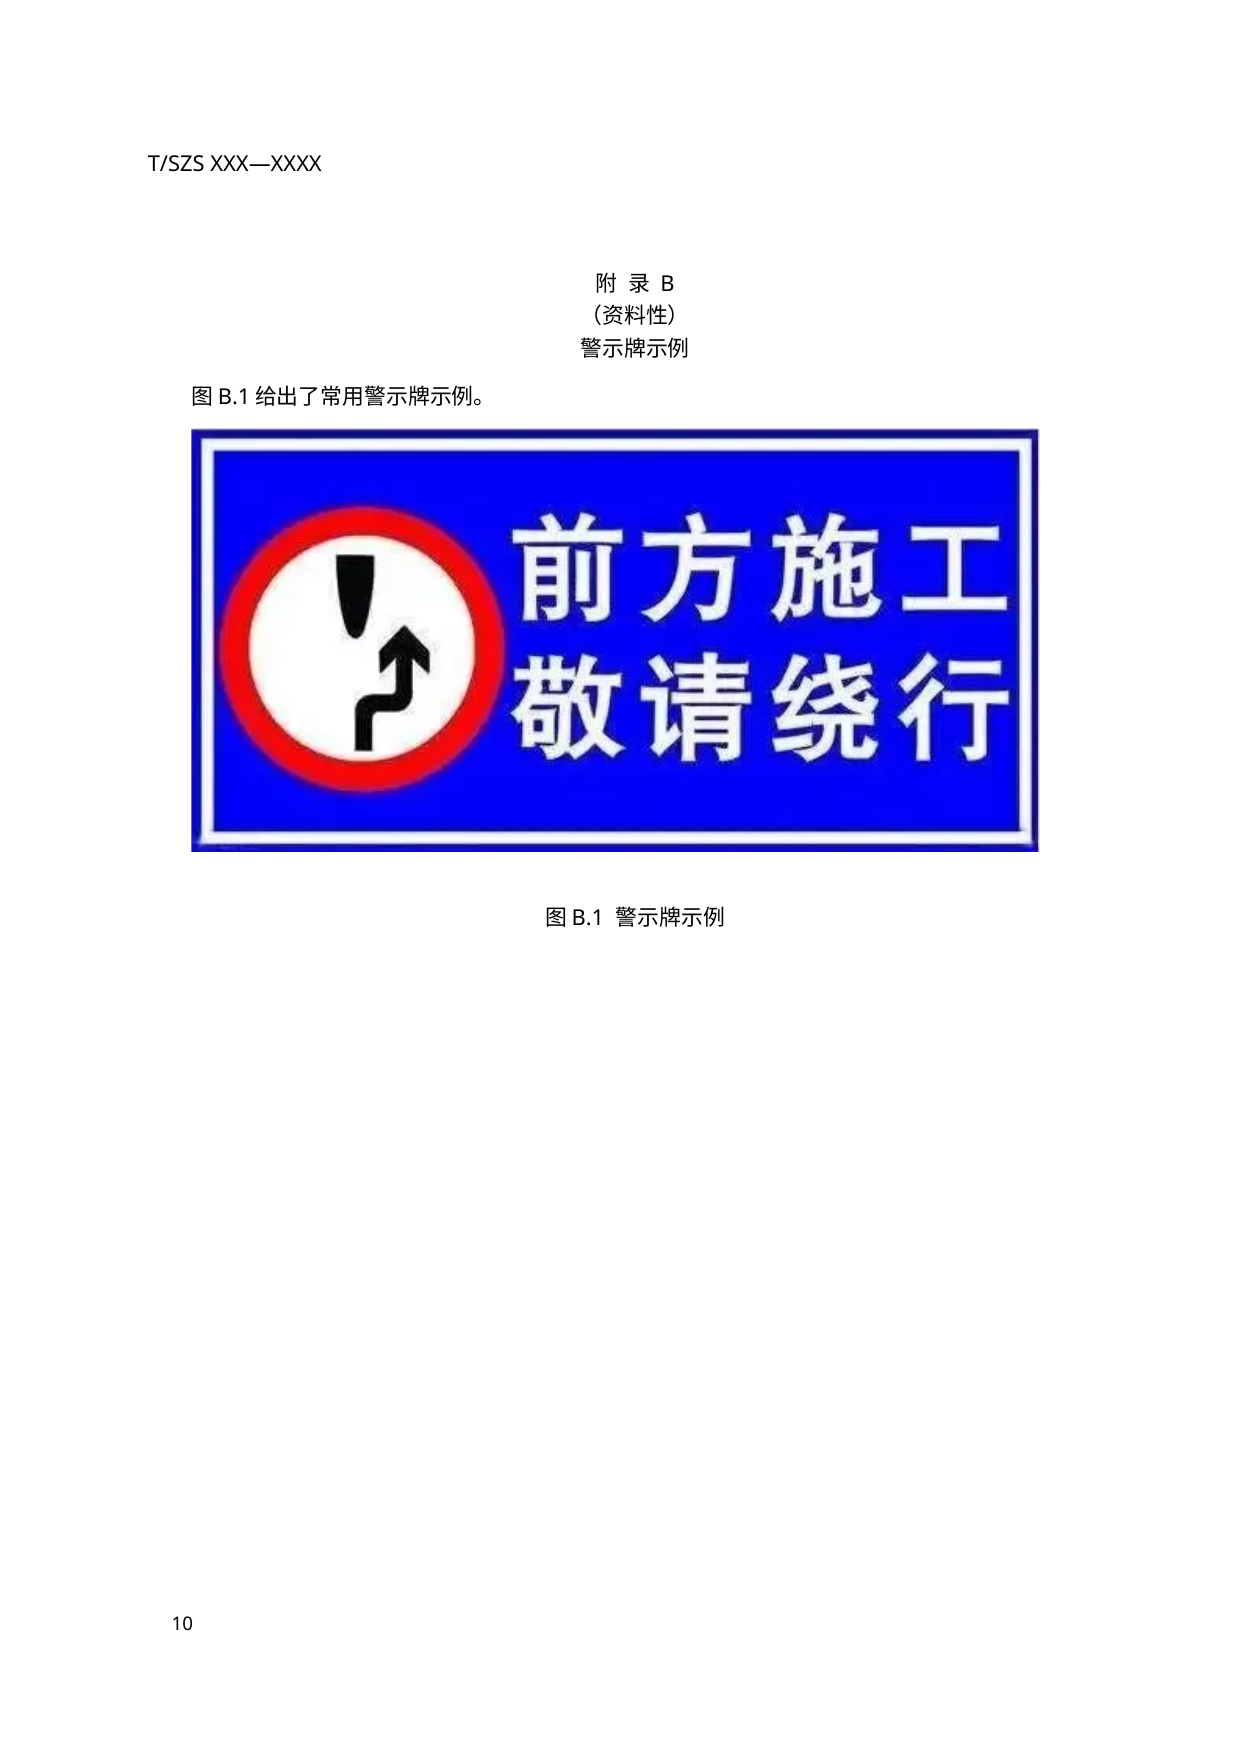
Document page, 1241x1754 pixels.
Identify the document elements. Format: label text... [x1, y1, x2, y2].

list 图B.1 警示牌示例 [148, 900, 1122, 932]
text （资料性） 警示牌示例 [148, 265, 1122, 363]
picture [191, 428, 1040, 852]
text 图B.1给出了常用警示牌示例。 [148, 379, 1122, 412]
